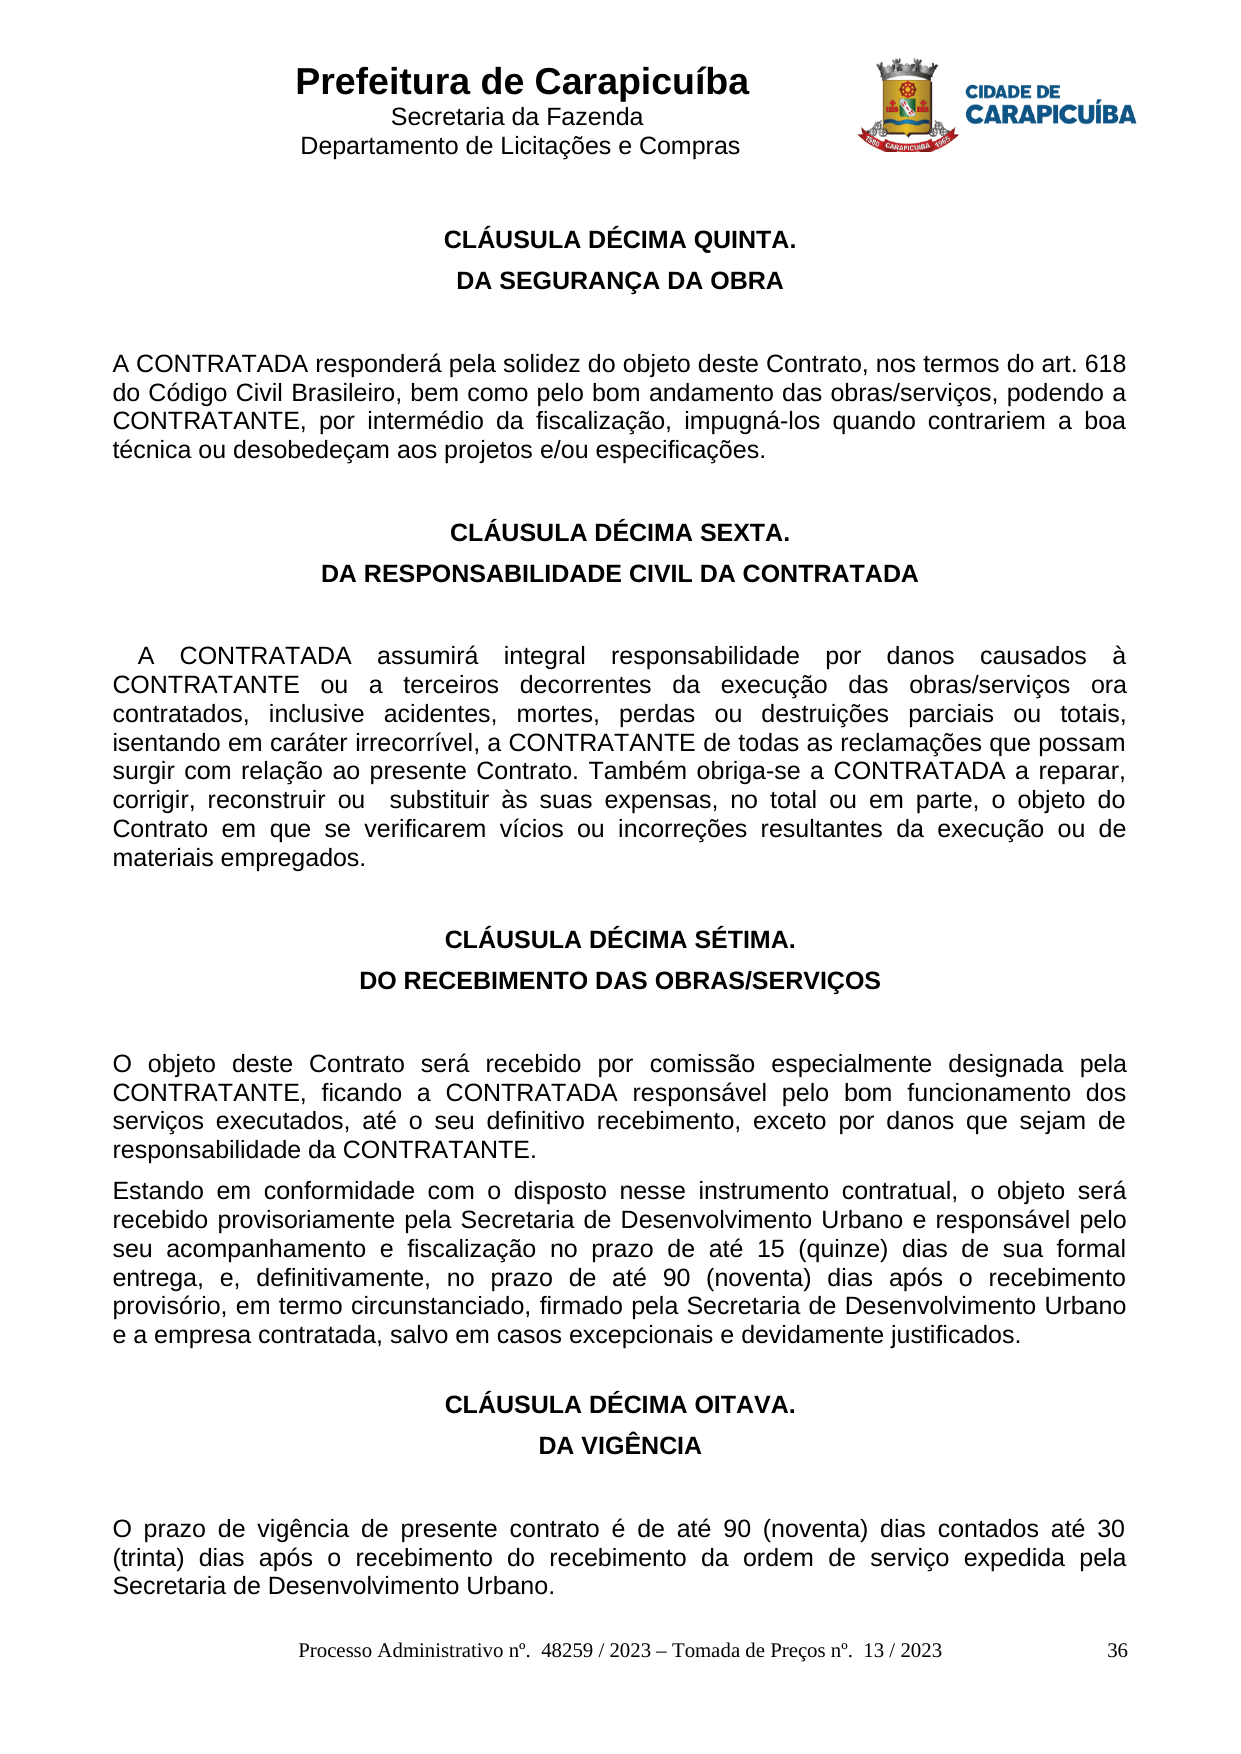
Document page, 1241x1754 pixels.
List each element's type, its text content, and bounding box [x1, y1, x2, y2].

text DO RECEBIMENTO DAS OBRAS/SERVIÇOS [112, 966, 1128, 995]
text CLÁUSULA DÉCIMA OITAVA. [112, 1390, 1128, 1419]
text CLÁUSULA DÉCIMA SEXTA. [112, 517, 1128, 546]
text A CONTRATADA responderá pela solidez do objeto deste Contrato, nos termos do art. 618 do Código Civil Brasileiro, bem como pelo bom andamento das obras/serviços, podendo a CONTRATANTE, por intermédio da fiscalização, impugná-los quando contrariem a boa técnica ou desobedeçam aos projetos e/ou especificações. [112, 349, 1128, 464]
picture [857, 57, 1139, 152]
text O objeto deste Contrato será recebido por comissão especialmente designada pela CONTRATANTE, ficando a CONTRATADA responsável pelo bom funcionamento dos serviços executados, até o seu definitivo recebimento, exceto por danos que sejam de responsabilidade da CONTRATANTE. [112, 1049, 1128, 1164]
text DA RESPONSABILIDADE CIVIL DA CONTRATADA [112, 559, 1128, 587]
text DA VIGÊNCIA [112, 1431, 1128, 1460]
text DA SEGURANÇA DA OBRA [112, 266, 1128, 295]
text CLÁUSULA DÉCIMA SÉTIMA. [112, 925, 1128, 954]
text CLÁUSULA DÉCIMA QUINTA. [112, 225, 1128, 254]
text O prazo de vigência de presente contrato é de até 90 (noventa) dias contados até 30 (trinta) dias após o recebimento do recebimento da ordem de serviço expedida pela Secretaria de Desenvolvimento Urbano. [112, 1514, 1128, 1600]
text A CONTRATADA assumirá integral responsabilidade por danos causados à CONTRATANTE ou a terceiros decorrentes da execução das obras/serviços ora contratados, inclusive acidentes, mortes, perdas ou destruições parciais ou totais, isentando em caráter irrecorrível, a CONTRATANTE de todas as reclamações que possam surgir com relação ao presente Contrato. Também obriga-se a CONTRATADA a reparar, corrigir, reconstruir ou substituir às suas expensas, no total ou em parte, o objeto do Contrato em que se verificarem vícios ou incorreções resultantes da execução ou de materiais empregados. [112, 641, 1128, 871]
text Estando em conformidade com o disposto nesse instrumento contratual, o objeto será recebido provisoriamente pela Secretaria de Desenvolvimento Urbano e responsável pelo seu acompanhamento e fiscalização no prazo de até 15 (quinze) dias de sua formal entrega, e, definitivamente, no prazo de até 90 (noventa) dias após o recebimento provisório, em termo circunstanciado, firmado pela Secretaria de Desenvolvimento Urbano e a empresa contratada, salvo em casos excepcionais e devidamente justificados. [112, 1176, 1128, 1349]
